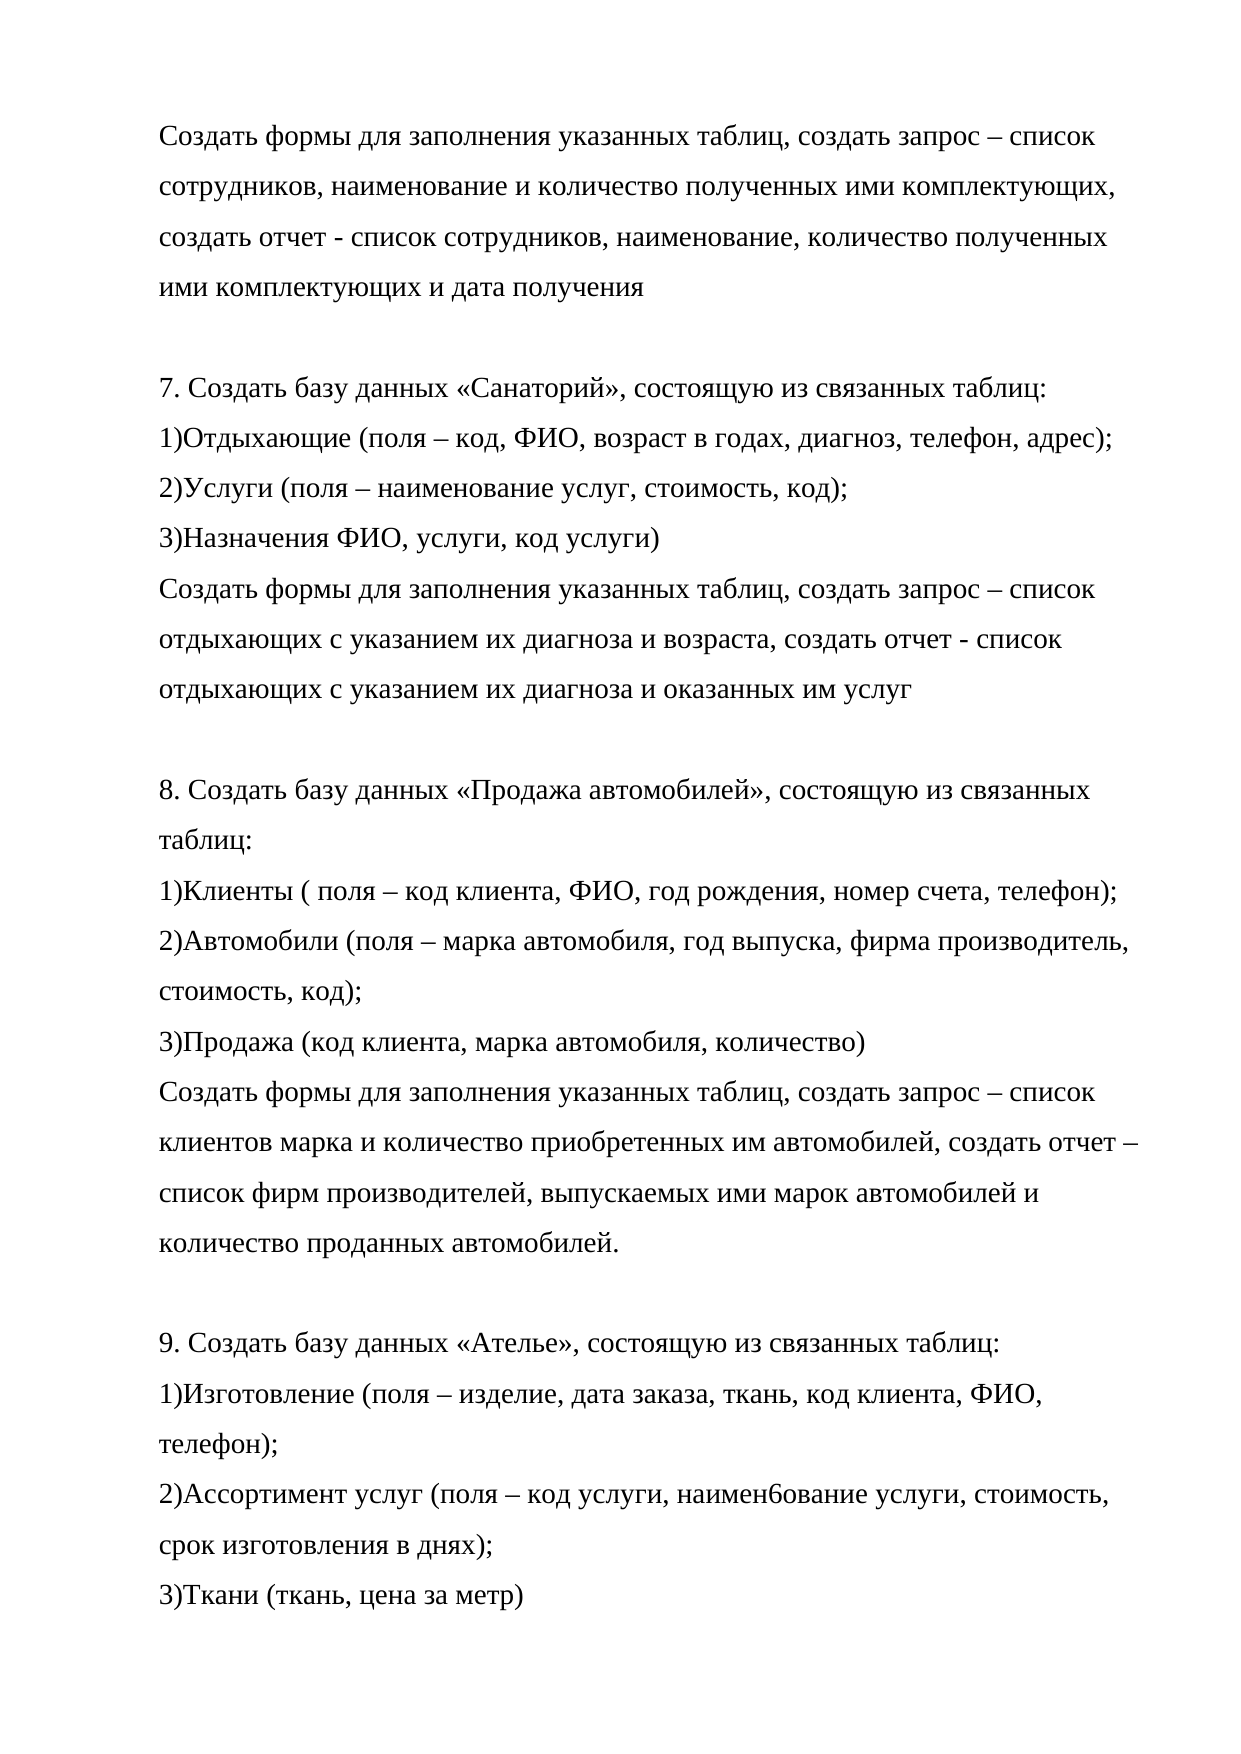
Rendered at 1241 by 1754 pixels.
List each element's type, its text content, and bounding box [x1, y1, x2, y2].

text 1)Клиенты ( поля – код клиента, ФИО, год рождения, номер счета, телефон); [158, 873, 1152, 906]
text 7. Создать базу данных «Санаторий», состоящую из связанных таблиц: [158, 370, 1152, 403]
text 8. Создать базу данных «Продажа автомобилей», состоящую из связанных таблиц: [158, 772, 1152, 856]
text Создать формы для заполнения указанных таблиц, создать запрос – список клиентов марка и количество приобретенных им автомобилей, создать отчет – список фирм производителей, выпускаемых ими марок автомобилей и количество проданных автомобилей. [158, 1074, 1152, 1258]
text 1)Отдыхающие (поля – код, ФИО, возраст в годах, диагноз, телефон, адрес); [158, 420, 1152, 453]
text 3)Назначения ФИО, услуги, код услуги) [158, 521, 1152, 554]
text 9. Создать базу данных «Ателье», состоящую из связанных таблиц: [158, 1326, 1152, 1359]
text 2)Услуги (поля – наименование услуг, стоимость, код); [158, 470, 1152, 504]
text Создать формы для заполнения указанных таблиц, создать запрос – список отдыхающих с указанием их диагноза и возраста, создать отчет - список отдыхающих с указанием их диагноза и оказанных им услуг [158, 571, 1152, 705]
text Создать формы для заполнения указанных таблиц, создать запрос – список сотрудников, наименование и количество полученных ими комплектующих, создать отчет - список сотрудников, наименование, количество полученных ими комплектующих и дата получения [158, 118, 1152, 303]
text 3)Ткани (ткань, цена за метр) [158, 1577, 1152, 1611]
text 2)Ассортимент услуг (поля – код услуги, наимен6ование услуги, стоимость, срок изготовления в днях); [158, 1477, 1152, 1560]
text 3)Продажа (код клиента, марка автомобиля, количество) [158, 1024, 1152, 1057]
text 2)Автомобили (поля – марка автомобиля, год выпуска, фирма производитель, стоимость, код); [158, 923, 1152, 1007]
text 1)Изготовление (поля – изделие, дата заказа, ткань, код клиента, ФИО, телефон); [158, 1376, 1152, 1460]
